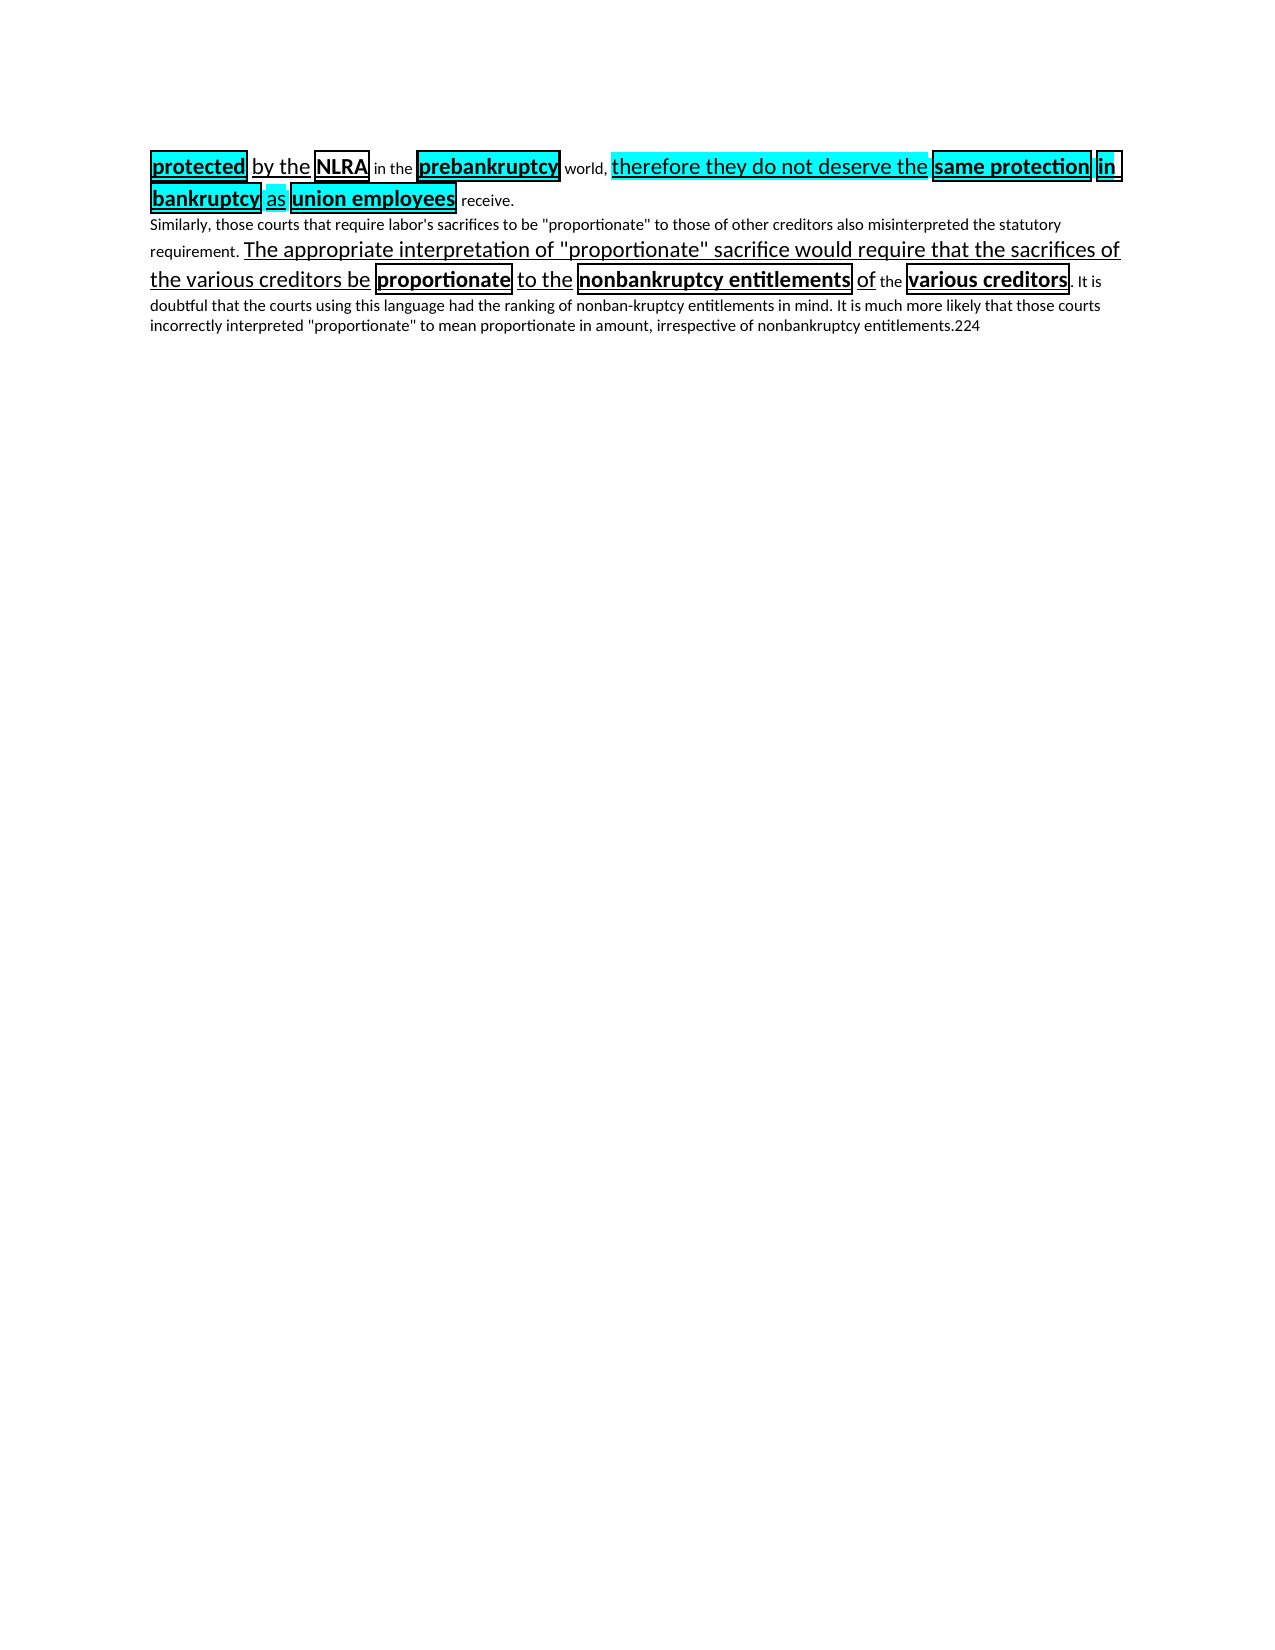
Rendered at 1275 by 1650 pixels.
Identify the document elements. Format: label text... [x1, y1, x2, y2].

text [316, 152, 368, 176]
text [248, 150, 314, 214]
text Similarly, those courts that require labor's sacrifices to be "proportionate" to those of other creditors also misinterpreted the statutory requirement. The appropriate interpretation of "proportionate" sacrifice would require that the sacrifices of the various creditors be proportionate to the nonbankruptcy entitlements of the various creditors. It is doubtful that the courts using this language had the ranking of nonban-kruptcy entitlements in mind. It is much more likely that those courts incorrectly interpreted "proportionate" to mean proportionate in amount, irrespective of nonbankruptcy entitlements.224 [150, 214, 1125, 336]
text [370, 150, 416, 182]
